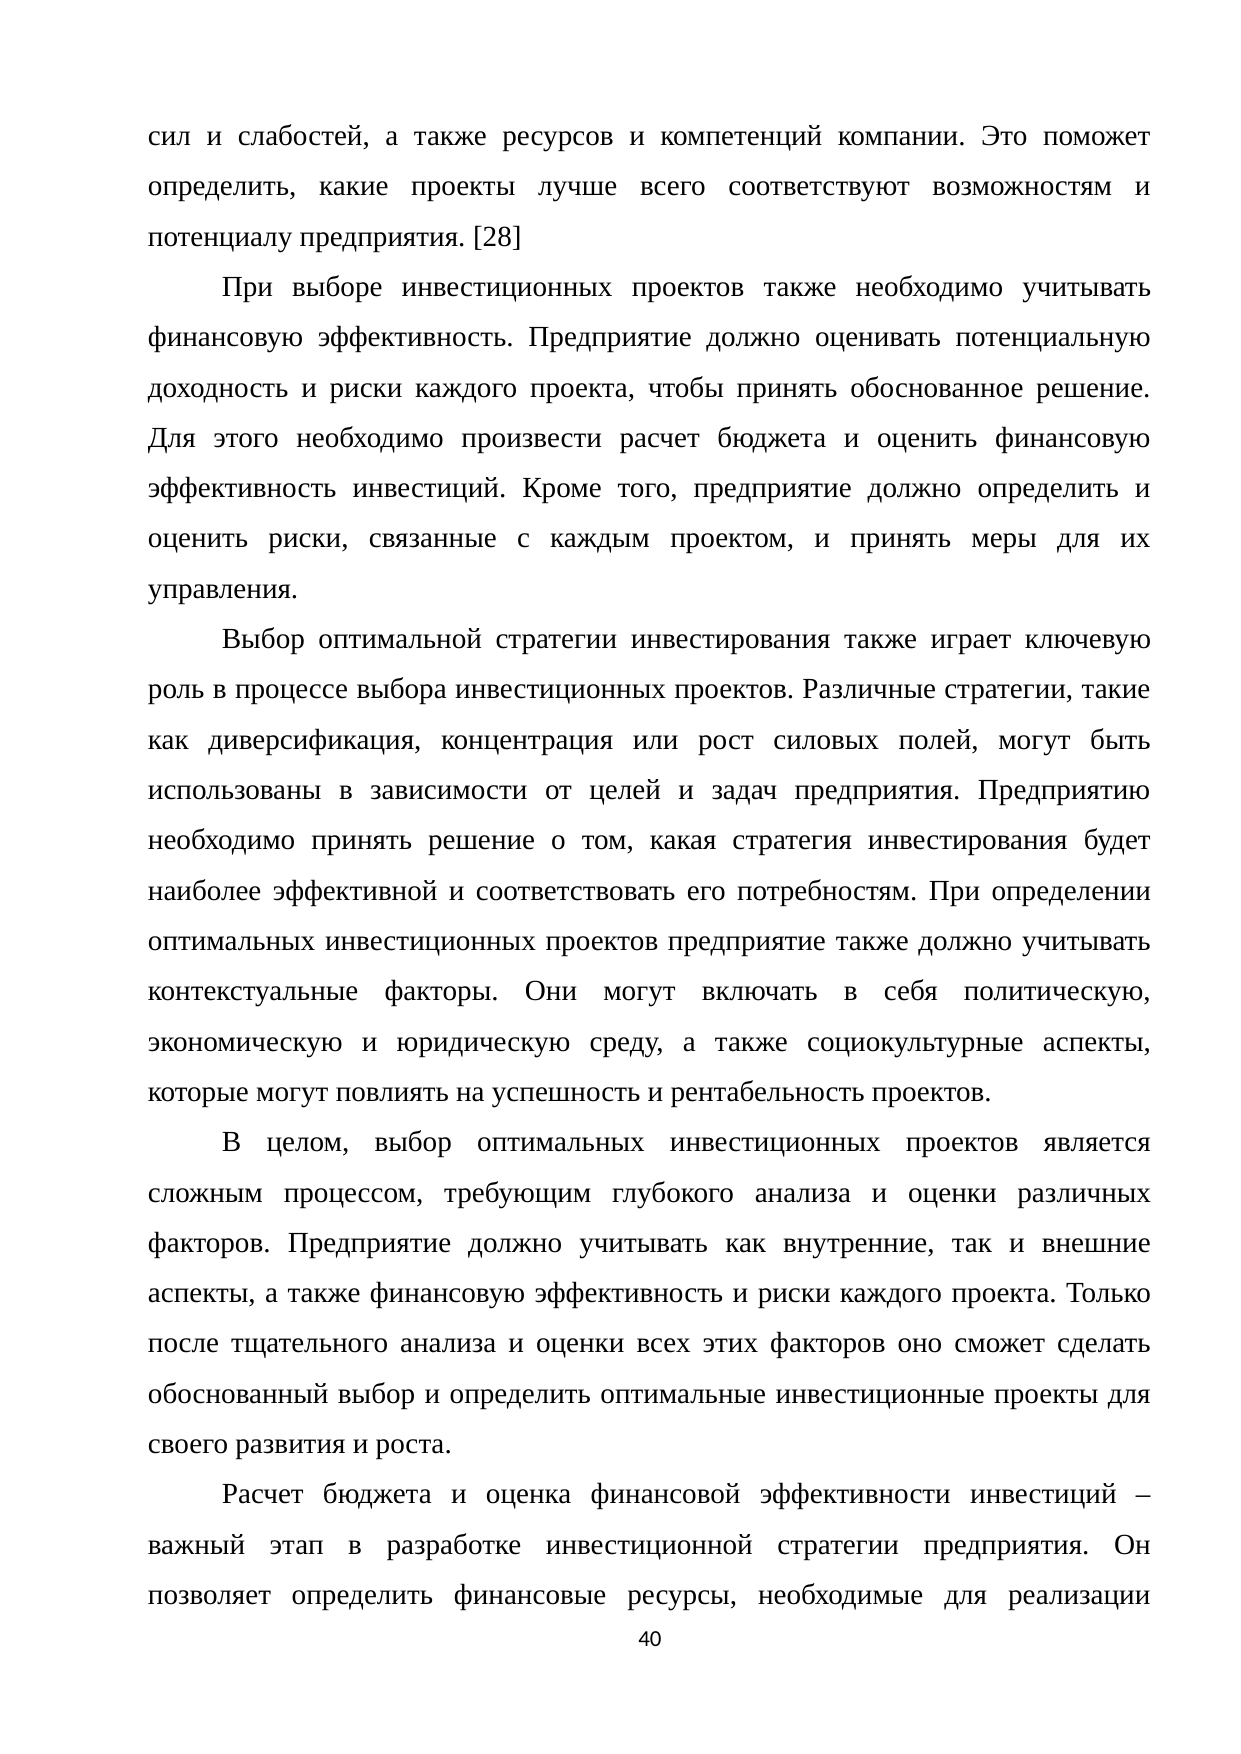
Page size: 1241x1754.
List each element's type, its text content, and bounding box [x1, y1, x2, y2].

text Выбор оптимальной стратегии инвестирования также играет ключевую роль в процессе выбора инвестиционных проектов. Различные стратегии, такие как диверсификация, концентрация или рост силовых полей, могут быть использованы в зависимости от целей и задач предприятия. Предприятию необходимо принять решение о том, какая стратегия инвестирования будет наиболее эффективной и соответствовать его потребностям. При определении оптимальных инвестиционных проектов предприятие также должно учитывать контекстуальные факторы. Они могут включать в себя политическую, экономическую и юридическую среду, а также социокультурные аспекты, которые могут повлиять на успешность и рентабельность проектов. [148, 621, 1152, 1108]
text В целом, выбор оптимальных инвестиционных проектов является сложным процессом, требующим глубокого анализа и оценки различных факторов. Предприятие должно учитывать как внутренние, так и внешние аспекты, а также финансовую эффективность и риски каждого проекта. Только после тщательного анализа и оценки всех этих факторов оно сможет сделать обоснованный выбор и определить оптимальные инвестиционные проекты для своего развития и роста. [148, 1124, 1152, 1460]
text При выборе инвестиционных проектов также необходимо учитывать финансовую эффективность. Предприятие должно оценивать потенциальную доходность и риски каждого проекта, чтобы принять обоснованное решение. Для этого необходимо произвести расчет бюджета и оценить финансовую эффективность инвестиций. Кроме того, предприятие должно определить и оценить риски, связанные с каждым проектом, и принять меры для их управления. [148, 269, 1152, 604]
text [148, 118, 1152, 252]
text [148, 1477, 1152, 1611]
